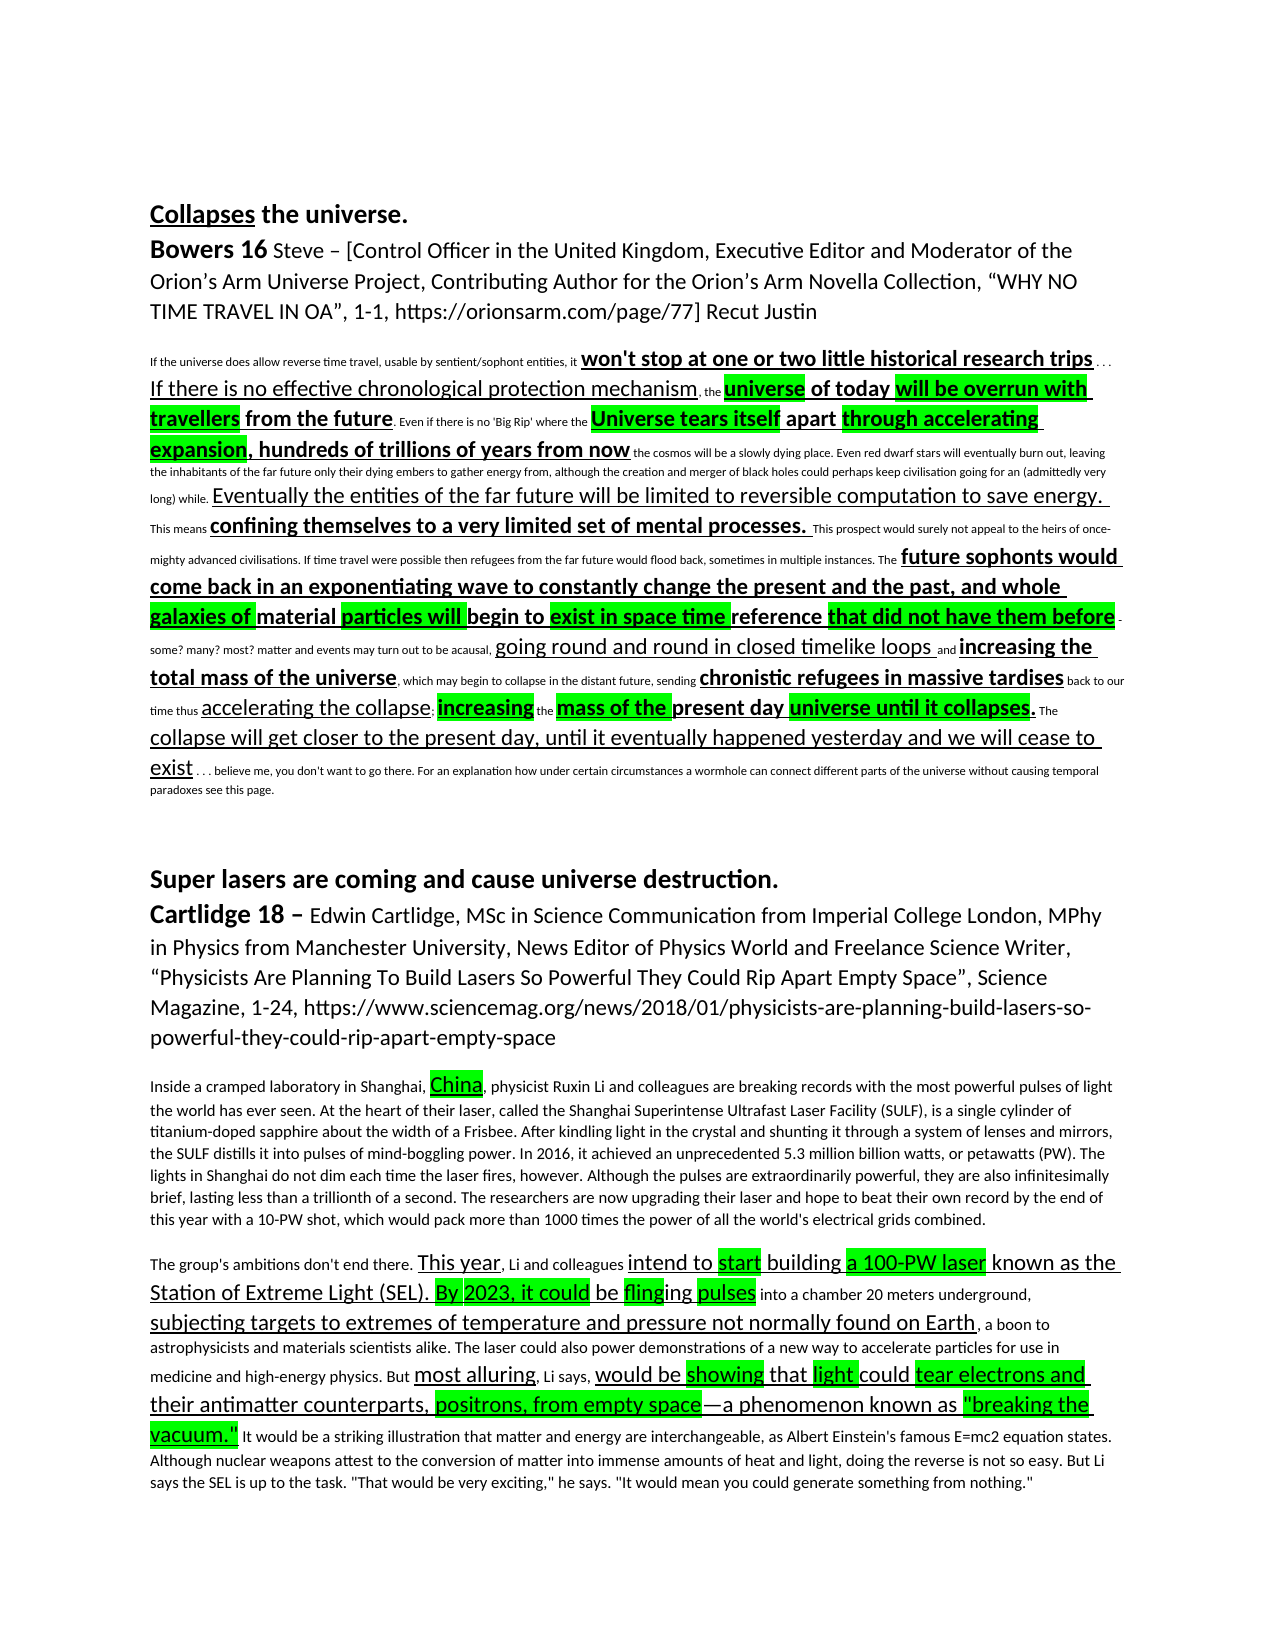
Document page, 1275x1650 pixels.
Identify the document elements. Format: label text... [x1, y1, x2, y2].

text The group's ambitions don't end there. This year, Li and colleagues intend to start building a 100-PW laser known as the Station of Extreme Light (SEL). By 2023, it could be flinging pulses into a chamber 20 meters underground, subjecting targets to extremes of temperature and pressure not normally found on Earth, a boon to astrophysicists and materials scientists alike. The laser could also power demonstrations of a new way to accelerate particles for use in medicine and high-energy physics. But most alluring, Li says, would be showing that light could tear electrons and their antimatter counterparts, positrons, from empty space—a phenomenon known as "breaking the vacuum." It would be a striking illustration that matter and energy are interchangeable, as Albert Einstein's famous E=mc2 equation states. Although nuclear weapons attest to the conversion of matter into immense amounts of heat and light, doing the reverse is not so easy. But Li says the SEL is up to the task. "That would be very exciting," he says. "It would mean you could generate something from nothing." [150, 1248, 1125, 1492]
text Inside a cramped laboratory in Shanghai, China, physicist Ruxin Li and colleagues are breaking records with the most powerful pulses of light the world has ever seen. At the heart of their laser, called the Shanghai Superintense Ultrafast Laser Facility (SULF), is a single cylinder of titanium-doped sapphire about the width of a Frisbee. After kindling light in the crystal and shunting it through a system of lenses and mirrors, the SULF distills it into pulses of mind-boggling power. In 2016, it achieved an unprecedented 5.3 million billion watts, or petawatts (PW). The lights in Shanghai do not dim each time the laser fires, however. Although the pulses are extraordinarily powerful, they are also infinitesimally brief, lasting less than a trillionth of a second. The researchers are now upgrading their laser and hope to beat their own record by the end of this year with a 10-PW shot, which would pack more than 1000 times the power of all the world's electrical grids combined. [150, 1070, 1125, 1229]
subtitle Collapses the universe. [150, 197, 1125, 230]
subtitle Super lasers are coming and cause universe destruction. [150, 862, 1125, 896]
text Cartlidge 18 – Edwin Cartlidge, MSc in Science Communication from Imperial College London, MPhy in Physics from Manchester University, News Editor of Physics World and Freelance Science Writer, “Physicists Are Planning To Build Lasers So Powerful They Could Rip Apart Empty Space”, Science Magazine, 1-24, https://www.sciencemag.org/news/2018/01/physicists-are-planning-build-lasers-so-powerful-they-could-rip-apart-empty-space [150, 897, 1125, 1051]
text If the universe does allow reverse time travel, usable by sentient/sophont entities, it won't stop at one or two little historical research trips . . . If there is no effective chronological protection mechanism, the universe of today will be overrun with travellers from the future. Even if there is no 'Big Rip' where the Universe tears itself apart through accelerating expansion, hundreds of trillions of years from now the cosmos will be a slowly dying place. Even red dwarf stars will eventually burn out, leaving the inhabitants of the far future only their dying embers to gather energy from, although the creation and merger of black holes could perhaps keep civilisation going for an (admittedly very long) while. Eventually the entities of the far future will be limited to reversible computation to save energy. This means confining themselves to a very limited set of mental processes. This prospect would surely not appeal to the heirs of once-mighty advanced civilisations. If time travel were possible then refugees from the far future would flood back, sometimes in multiple instances. The future sophonts would come back in an exponentiating wave to constantly change the present and the past, and whole galaxies of material particles will begin to exist in space time reference that did not have them before - some? many? most? matter and events may turn out to be acausal, going round and round in closed timelike loops and increasing the total mass of the universe, which may begin to collapse in the distant future, sending chronistic refugees in massive tardises back to our time thus accelerating the collapse; increasing the mass of the present day universe until it collapses. The collapse will get closer to the present day, until it eventually happened yesterday and we will cease to exist . . . believe me, you don't want to go there. For an explanation how under certain circumstances a wormhole can connect different parts of the universe without causing temporal paradoxes see this page. [150, 344, 1125, 798]
text Bowers 16 Steve – [Control Officer in the United Kingdom, Executive Editor and Moderator of the Orion’s Arm Universe Project, Contributing Author for the Orion’s Arm Novella Collection, “WHY NO TIME TRAVEL IN OA”, 1-1, https://orionsarm.com/page/77] Recut Justin [150, 232, 1125, 325]
